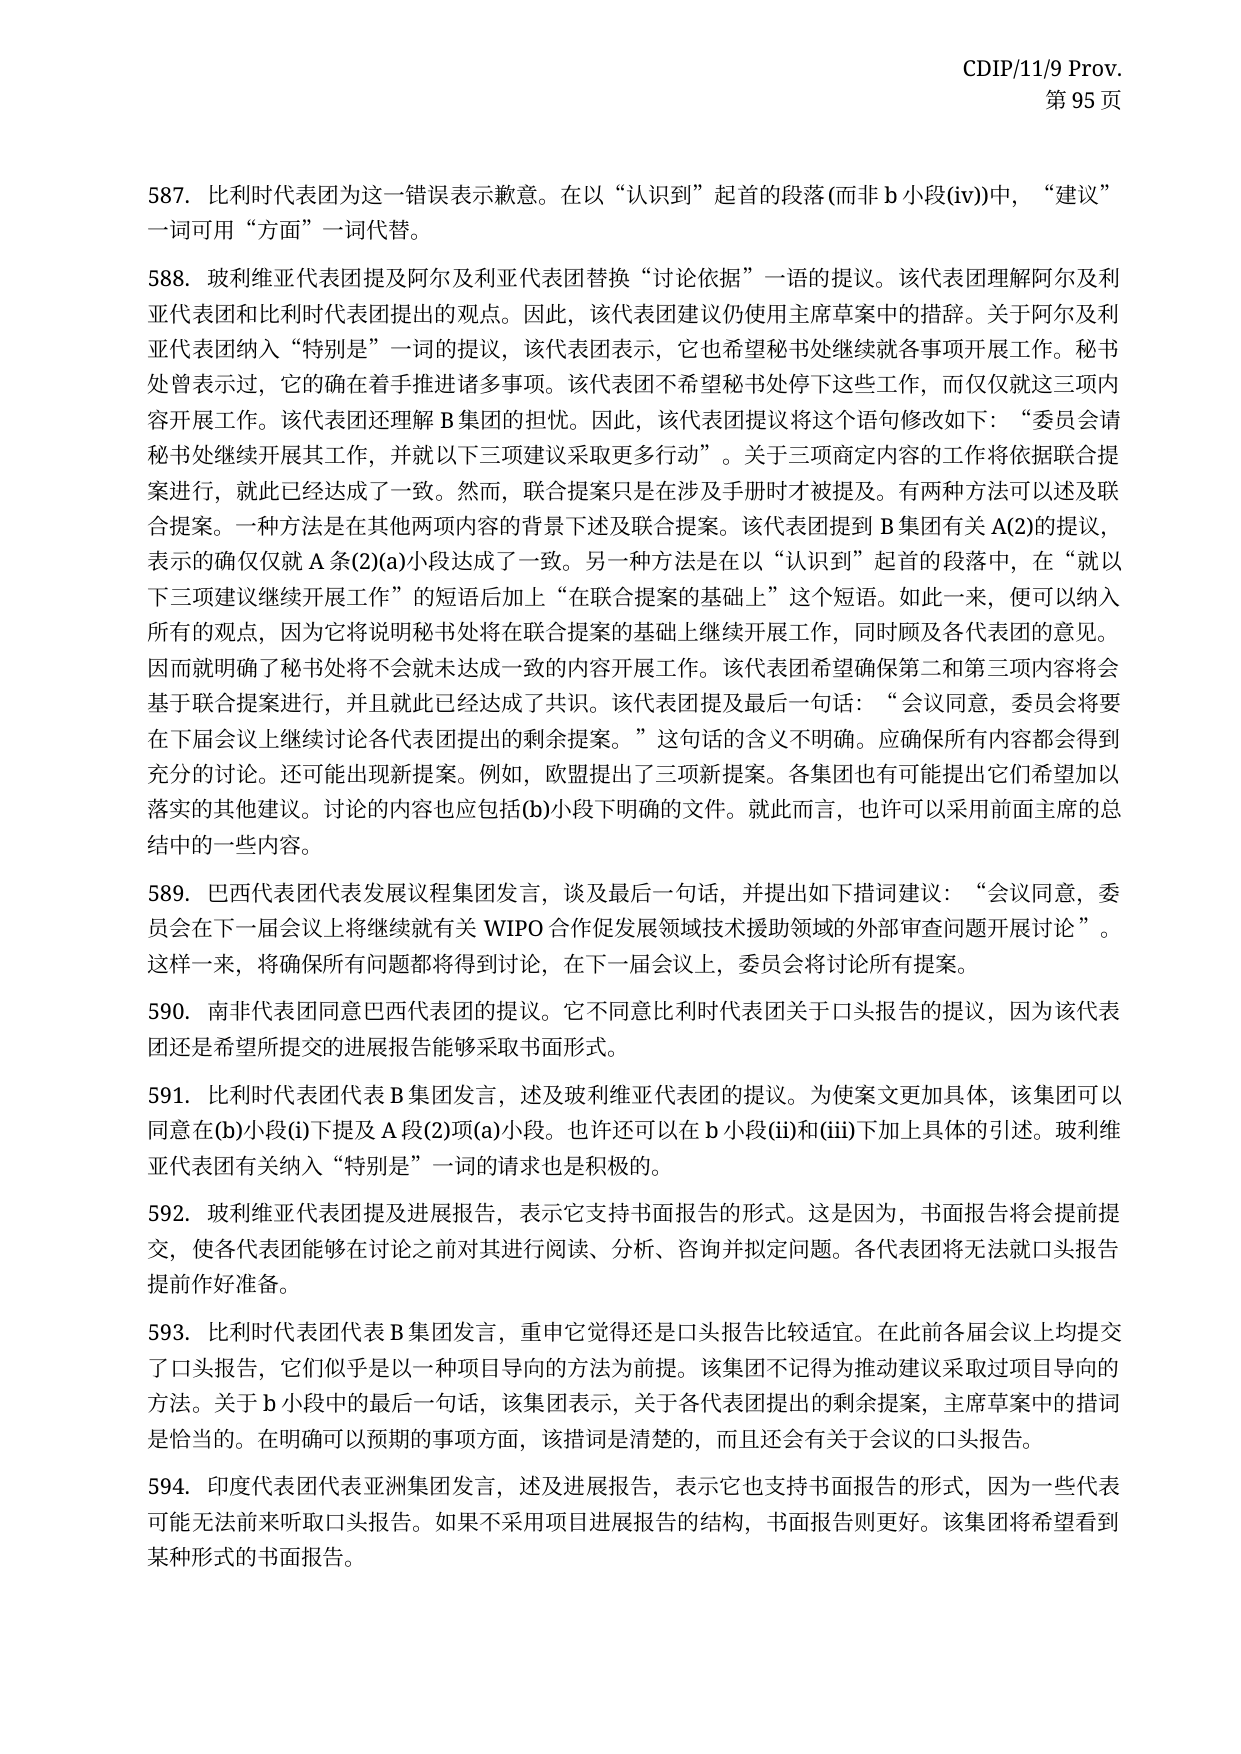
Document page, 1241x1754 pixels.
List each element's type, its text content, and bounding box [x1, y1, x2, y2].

list 南非代表团同意巴西代表团的提议。它不同意比利时代表团关于口头报告的提议，因为该代表团还是希望所提交的进展报告能够采取书面形式。 [148, 991, 1122, 1062]
list 印度代表团代表亚洲集团发言，述及进展报告，表示它也支持书面报告的形式，因为一些代表可能无法前来听取口头报告。如果不采用项目进展报告的结构，书面报告则更好。该集团将希望看到某种形式的书面报告。 [148, 1466, 1122, 1572]
list 比利时代表团代表B集团发言，述及玻利维亚代表团的提议。为使案文更加具体，该集团可以同意在(b)小段(i)下提及A段(2)项(a)小段。也许还可以在b小段(ii)和(iii)下加上具体的引述。玻利维亚代表团有关纳入“特别是”一词的请求也是积极的。 [148, 1074, 1122, 1180]
list 比利时代表团为这一错误表示歉意。在以“认识到”起首的段落(而非b小段(iv))中，“建议”一词可用“方面”一词代替。 [148, 174, 1122, 245]
list 玻利维亚代表团提及阿尔及利亚代表团替换“讨论依据”一语的提议。该代表团理解阿尔及利亚代表团和比利时代表团提出的观点。因此，该代表团建议仍使用主席草案中的措辞。关于阿尔及利亚代表团纳入“特别是”一词的提议，该代表团表示，它也希望秘书处继续就各事项开展工作。秘书处曾表示过，它的确在着手推进诸多事项。该代表团不希望秘书处停下这些工作，而仅仅就这三项内容开展工作。该代表团还理解B集团的担忧。因此，该代表团提议将这个语句修改如下：“委员会请秘书处继续开展其工作，并就以下三项建议采取更多行动”。关于三项商定内容的工作将依据联合提案进行，就此已经达成了一致。然而，联合提案只是在涉及手册时才被提及。有两种方法可以述及联合提案。一种方法是在其他两项内容的背景下述及联合提案。该代表团提到B集团有关A(2)的提议，表示的确仅仅就A条(2)(a)小段达成了一致。另一种方法是在以“认识到”起首的段落中，在“就以下三项建议继续开展工作”的短语后加上“在联合提案的基础上”这个短语。如此一来，便可以纳入所有的观点，因为它将说明秘书处将在联合提案的基础上继续开展工作，同时顾及各代表团的意见。因而就明确了秘书处将不会就未达成一致的内容开展工作。该代表团希望确保第二和第三项内容将会基于联合提案进行，并且就此已经达成了共识。该代表团提及最后一句话：“会议同意，委员会将要在下届会议上继续讨论各代表团提出的剩余提案。”这句话的含义不明确。应确保所有内容都会得到充分的讨论。还可能出现新提案。例如，欧盟提出了三项新提案。各集团也有可能提出它们希望加以落实的其他建议。讨论的内容也应包括(b)小段下明确的文件。就此而言，也许可以采用前面主席的总结中的一些内容。 [148, 257, 1122, 859]
list 玻利维亚代表团提及进展报告，表示它支持书面报告的形式。这是因为，书面报告将会提前提交，使各代表团能够在讨论之前对其进行阅读、分析、咨询并拟定问题。各代表团将无法就口头报告提前作好准备。 [148, 1193, 1122, 1299]
list 巴西代表团代表发展议程集团发言，谈及最后一句话，并提出如下措词建议：“会议同意，委员会在下一届会议上将继续就有关WIPO合作促发展领域技术援助领域的外部审查问题开展讨论”。这样一来，将确保所有问题都将得到讨论，在下一届会议上，委员会将讨论所有提案。 [148, 872, 1122, 978]
list 比利时代表团代表B集团发言，重申它觉得还是口头报告比较适宜。在此前各届会议上均提交了口头报告，它们似乎是以一种项目导向的方法为前提。该集团不记得为推动建议采取过项目导向的方法。关于b小段中的最后一句话，该集团表示，关于各代表团提出的剩余提案，主席草案中的措词是恰当的。在明确可以预期的事项方面，该措词是清楚的，而且还会有关于会议的口头报告。 [148, 1312, 1122, 1453]
